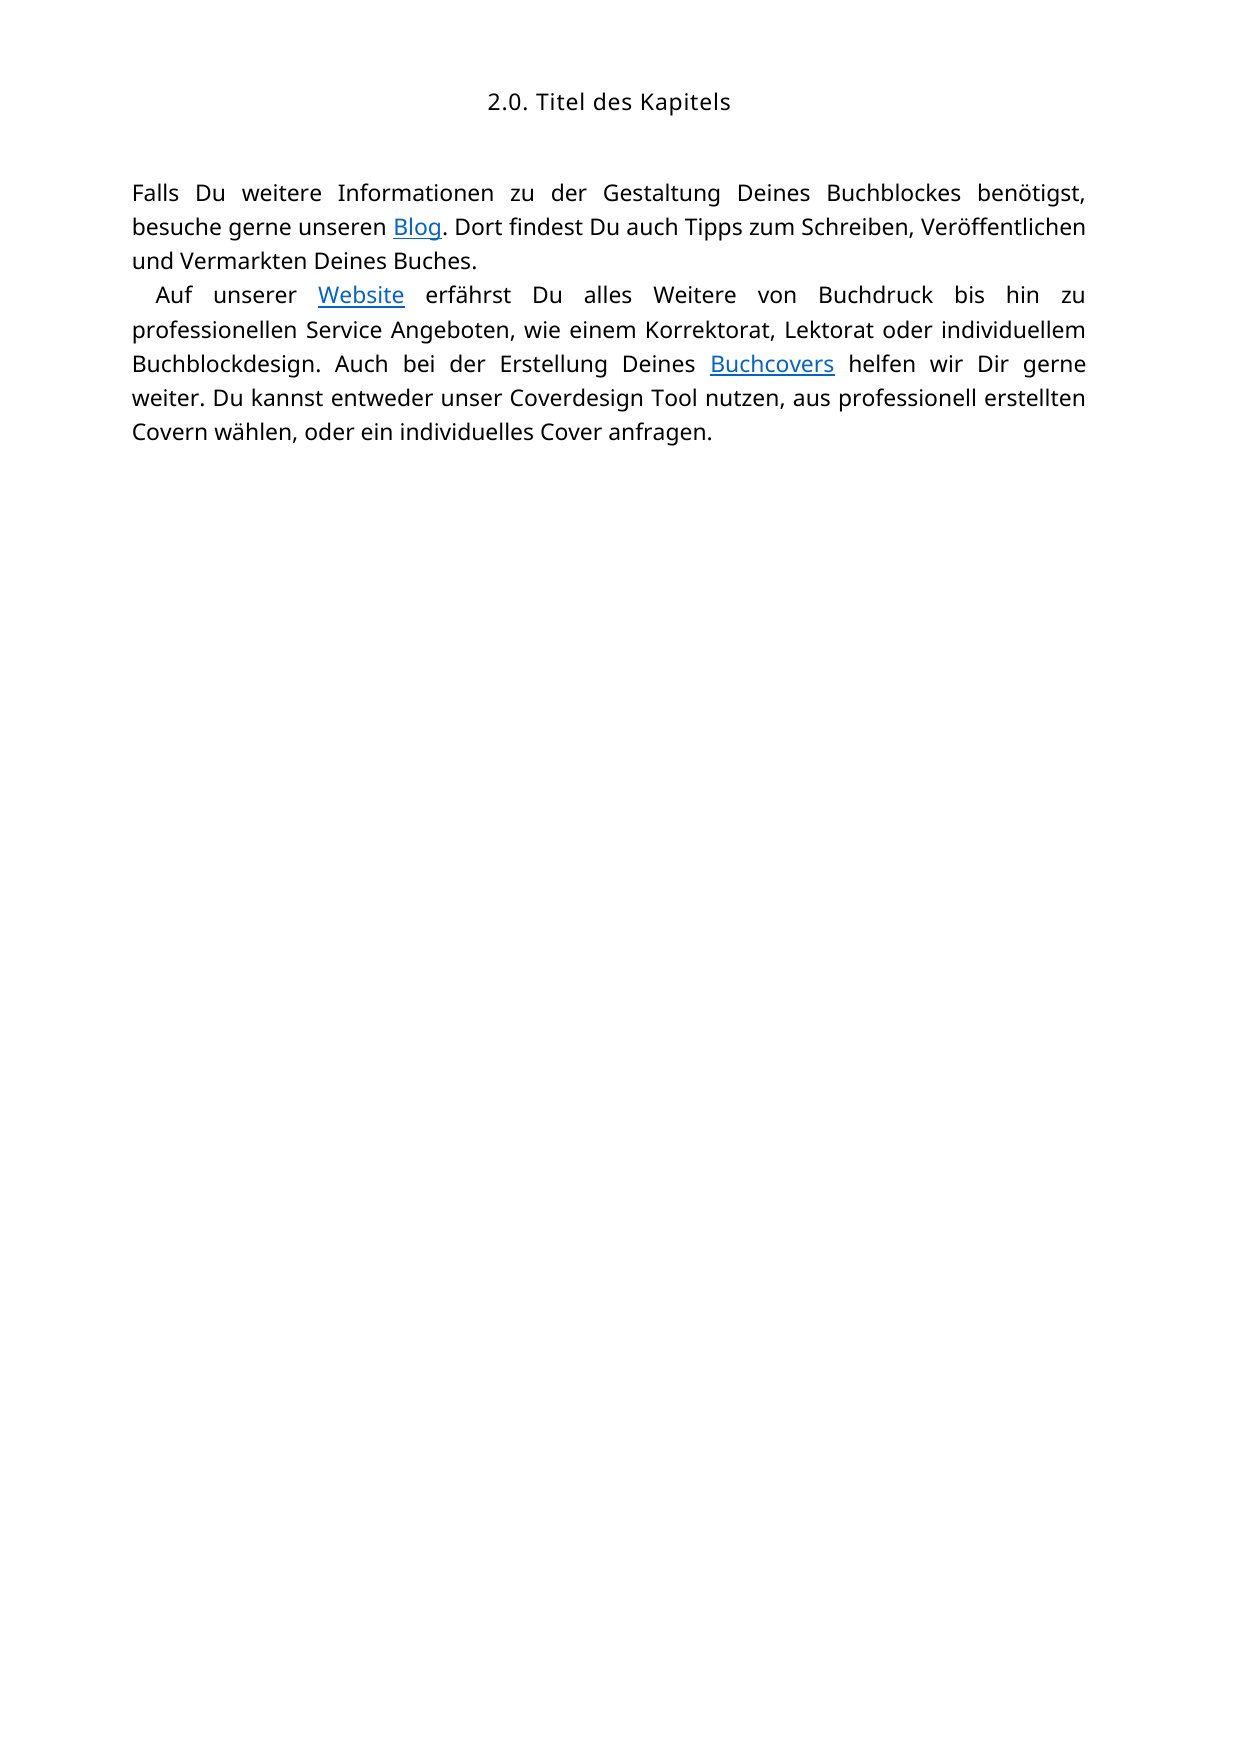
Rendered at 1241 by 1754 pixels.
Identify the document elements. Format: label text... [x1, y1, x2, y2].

text Auf unserer Website erfährst Du alles Weitere von Buchdruck bis hin zu professionellen Service Angeboten, wie einem Korrektorat, Lektorat oder individuellem Buchblockdesign. Auch bei der Erstellung Deines Buchcovers helfen wir Dir gerne weiter. Du kannst entweder unser Coverdesign Tool nutzen, aus professionell erstellten Covern wählen, oder ein individuelles Cover anfragen. [132, 277, 1087, 447]
subtitle 2.0. Titel des Kapitels [132, 89, 1087, 116]
text Falls Du weitere Informationen zu der Gestaltung Deines Buchblockes benötigst, besuche gerne unseren Blog. Dort findest Du auch Tipps zum Schreiben, Veröffentlichen und Vermarkten Deines Buches. [132, 174, 1087, 277]
